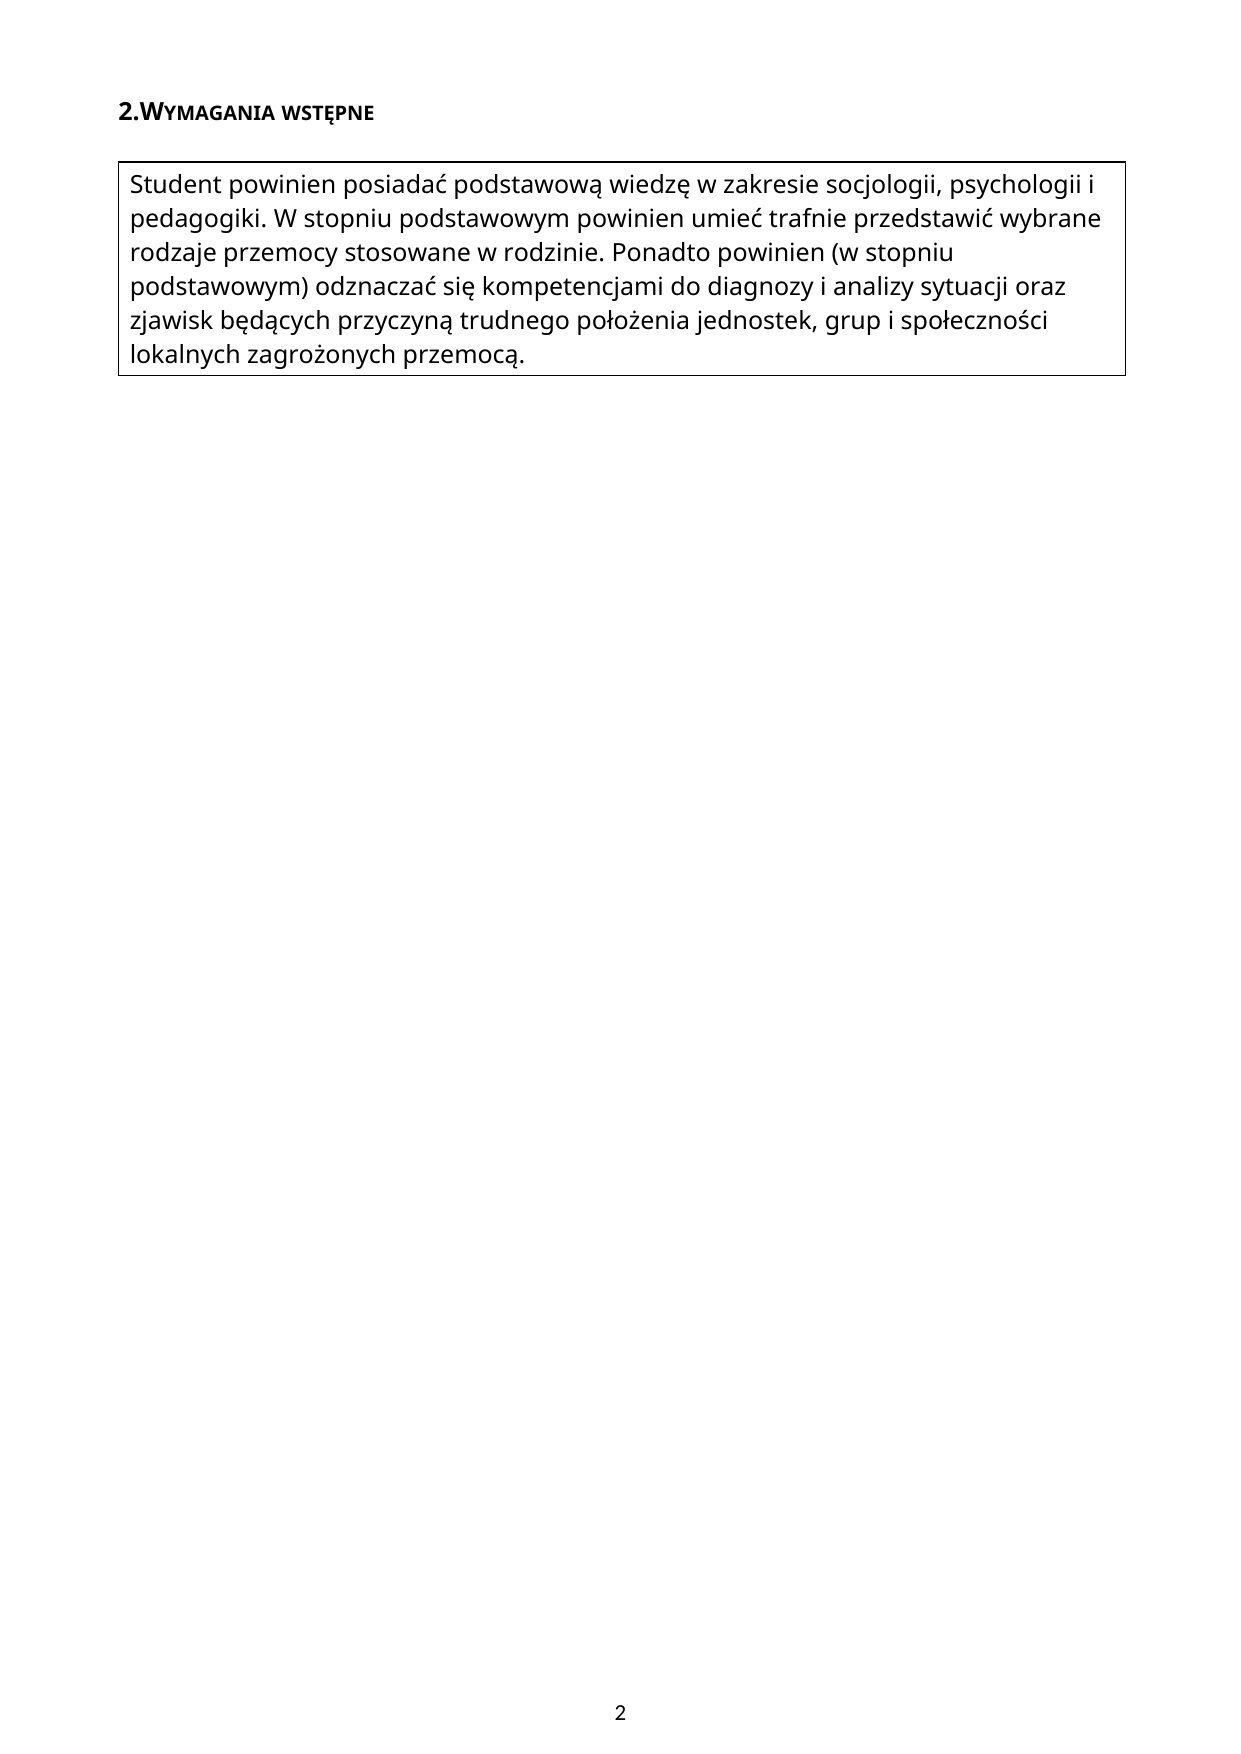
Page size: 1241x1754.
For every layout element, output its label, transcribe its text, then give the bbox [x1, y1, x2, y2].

table_header Student powinien posiadać podstawową wiedzę w zakresie socjologii, psychologii i pedagogiki. W stopniu podstawowym powinien umieć trafnie przedstawić wybrane rodzaje przemocy stosowane w rodzinie. Ponadto powinien (w stopniu podstawowym) odznaczać się kompetencjami do diagnozy i analizy sytuacji oraz zjawisk będących przyczyną trudnego położenia jednostek, grup i społeczności lokalnych zagrożonych przemocą. [119, 163, 1125, 375]
text 2.Wymagania wstępne [118, 93, 1122, 127]
